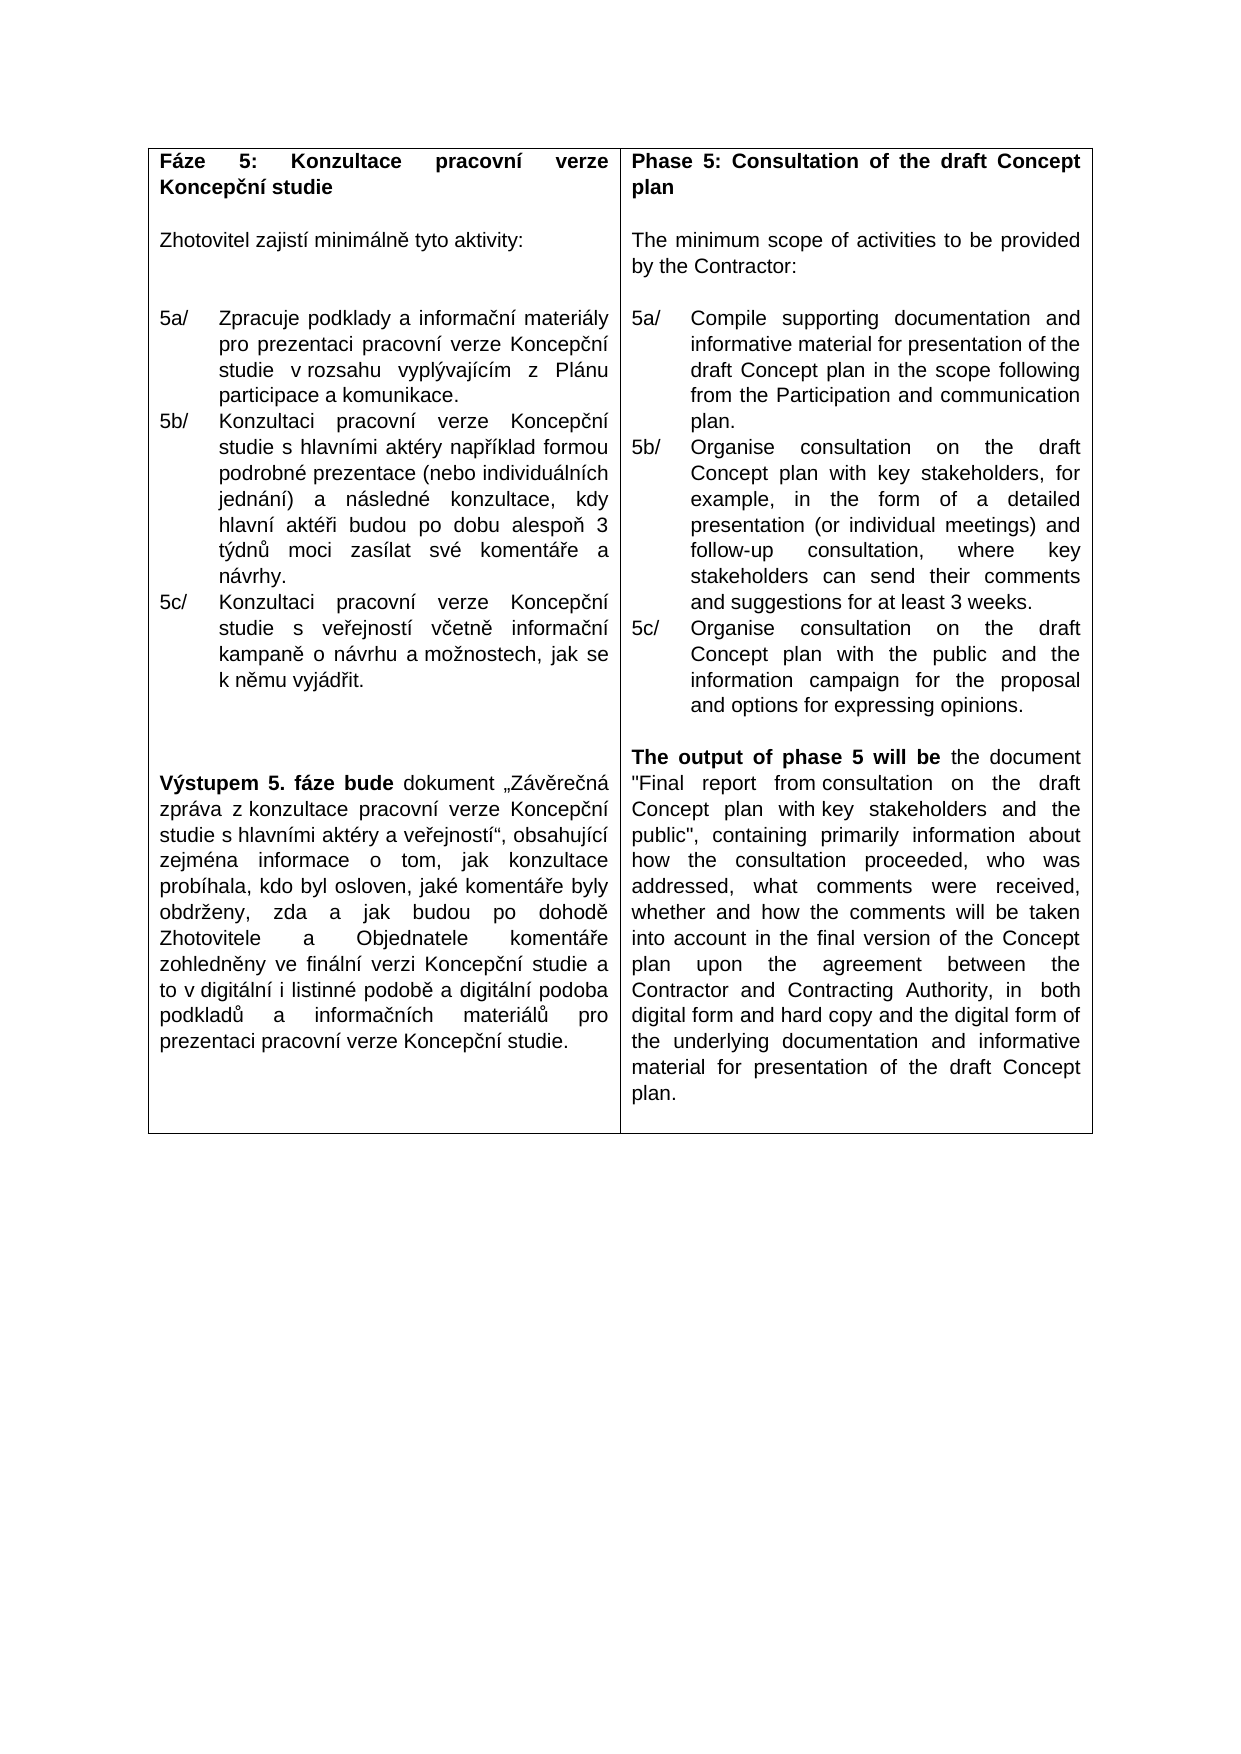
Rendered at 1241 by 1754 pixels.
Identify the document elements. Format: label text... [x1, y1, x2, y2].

table_cell Phase 5: Consultation of the draft Concept plan The minimum scope of activities to be provided by the Contractor: 5a/ Compile supporting documentation and informative material for presentation of the draft Concept plan in the scope following from the Participation and communication plan. 5b/ Organise consultation on the draft Concept plan with key stakeholders, for example, in the form of a detailed presentation (or individual meetings) and follow-up consultation, where key stakeholders can send their comments and suggestions for at least 3 weeks. 5c/ Organise consultation on the draft Concept plan with the public and the information campaign for the proposal and options for expressing opinions. The output of phase 5 will be the document "Final report from consultation on the draft Concept plan with key stakeholders and the public", containing primarily information about how the consultation proceeded, who was addressed, what comments were received, whether and how the comments will be taken into account in the final version of the Concept plan upon the agreement between the Contractor and Contracting Authority, in both digital form and hard copy and the digital form of the underlying documentation and informative material for presentation of the draft Concept plan. [621, 149, 1092, 1132]
table_cell Fáze 5: Konzultace pracovní verze Koncepční studie Zhotovitel zajistí minimálně tyto aktivity: 5a/ Zpracuje podklady a informační materiály pro prezentaci pracovní verze Koncepční studie v rozsahu vyplývajícím z Plánu participace a komunikace. 5b/ Konzultaci pracovní verze Koncepční studie s hlavními aktéry například formou podrobné prezentace (nebo individuálních jednání) a následné konzultace, kdy hlavní aktéři budou po dobu alespoň 3 týdnů moci zasílat své komentáře a návrhy. 5c/ Konzultaci pracovní verze Koncepční studie s veřejností včetně informační kampaně o návrhu a možnostech, jak se k němu vyjádřit. Výstupem 5. fáze bude dokument „Závěrečná zpráva z konzultace pracovní verze Koncepční studie s hlavními aktéry a veřejností“, obsahující zejména informace o tom, jak konzultace probíhala, kdo byl osloven, jaké komentáře byly obdrženy, zda a jak budou po dohodě Zhotovitele a Objednatele komentáře zohledněny ve finální verzi Koncepční studie a to v digitální i listinné podobě a digitální podoba podkladů a informačních materiálů pro prezentaci pracovní verze Koncepční studie. [149, 149, 620, 1132]
